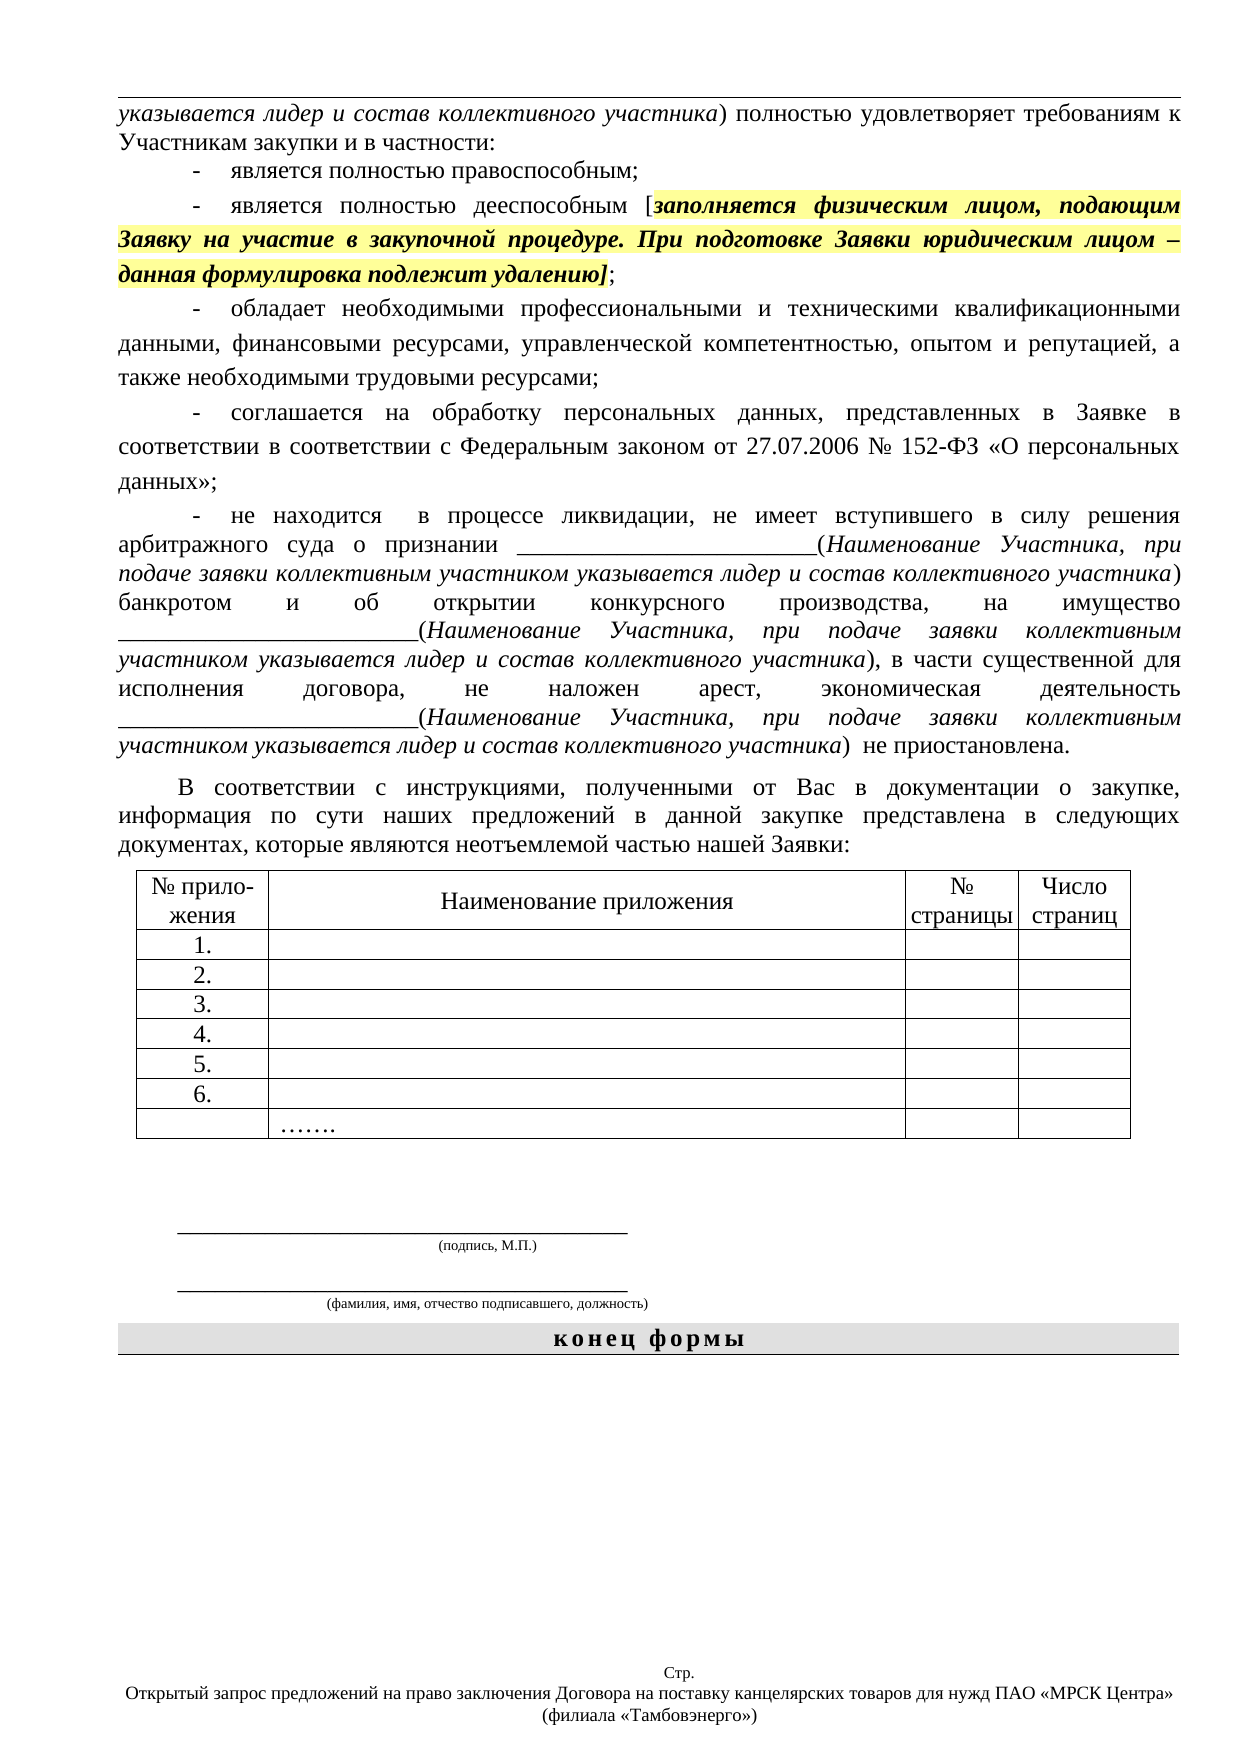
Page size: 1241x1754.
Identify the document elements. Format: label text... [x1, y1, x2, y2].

text ____________________________________ [118, 1266, 1181, 1295]
table_header Число страниц [1019, 871, 1130, 929]
table_header № прило-жения [137, 871, 268, 929]
table_cell [906, 930, 1018, 959]
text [118, 98, 1181, 156]
list соглашается на обработку персональных данных, представленных в Заявке в соответствии в соответствии с Федеральным законом от 27.07.2006 № 152-ФЗ «О персональных данных»; [118, 397, 1181, 494]
text (фамилия, имя, отчество подписавшего, должность) [118, 1295, 797, 1323]
table_cell [1019, 1019, 1130, 1048]
table_cell [1019, 960, 1130, 988]
table_cell 1. [137, 930, 268, 959]
table_cell [269, 1019, 905, 1048]
table_cell [906, 960, 1018, 988]
table_cell 5. [137, 1049, 268, 1078]
text конец формы [118, 1323, 1179, 1354]
table_cell [269, 990, 905, 1018]
table_cell [906, 1019, 1018, 1048]
list является полностью дееспособным [заполняется физическим лицом, подающим Заявку на участие в закупочной процедуре. При подготовке Заявки юридическим лицом – данная формулировка подлежит удалению]; [118, 253, 1181, 288]
table_cell [906, 990, 1018, 1018]
table_cell 4. [137, 1019, 268, 1048]
table_header Наименование приложения [269, 871, 905, 929]
list является полностью правоспособным; [118, 156, 1181, 184]
list не находится в процессе ликвидации, не имеет вступившего в силу решения арбитражного суда о признании ________________________(Наименование Участника, при подаче заявки коллективным участником указывается лидер и состав коллективного участника) банкротом и об открытии конкурсного производства, на имущество ________________________(Наименование Участника, при подаче заявки коллективным участником указывается лидер и состав коллективного участника), в части существенной для исполнения договора, не наложен арест, экономическая деятельность ________________________(Наименование Участника, при подаче заявки коллективным участником указывается лидер и состав коллективного участника) не приостановлена. [118, 500, 1181, 759]
table_cell [269, 1079, 905, 1108]
table_cell 2. [137, 960, 268, 988]
table_cell [1019, 930, 1130, 959]
table_cell [269, 960, 905, 988]
table_cell [906, 1079, 1018, 1108]
table_cell [1019, 1079, 1130, 1108]
list обладает необходимыми профессиональными и техническими квалификационными данными, финансовыми ресурсами, управленческой компетентностью, опытом и репутацией, а также необходимыми трудовыми ресурсами; [118, 293, 1181, 391]
table_cell [137, 1109, 268, 1137]
table_cell 3. [137, 990, 268, 1018]
table_cell [1019, 1109, 1130, 1137]
table_cell [906, 1049, 1018, 1078]
table_cell [269, 930, 905, 959]
text В соответствии с инструкциями, полученными от Вас в документации о закупке, информация по сути наших предложений в данной закупке представлена в следующих документах, которые являются неотъемлемой частью нашей Заявки: [118, 772, 1181, 858]
table_cell [269, 1049, 905, 1078]
table_cell ……. [269, 1109, 905, 1137]
text (подпись, М.П.) [118, 1237, 797, 1266]
table_cell [906, 1109, 1018, 1137]
table_cell [1019, 1049, 1130, 1078]
text ____________________________________ [118, 1208, 1181, 1237]
table_header № страницы [906, 871, 1018, 929]
table_cell [1019, 990, 1130, 1018]
list является полностью дееспособным [заполняется физическим лицом, подающим Заявку на участие в закупочной процедуре. При подготовке Заявки юридическим лицом – данная формулировка подлежит удалению]; [118, 190, 1181, 225]
table_cell 6. [137, 1079, 268, 1108]
